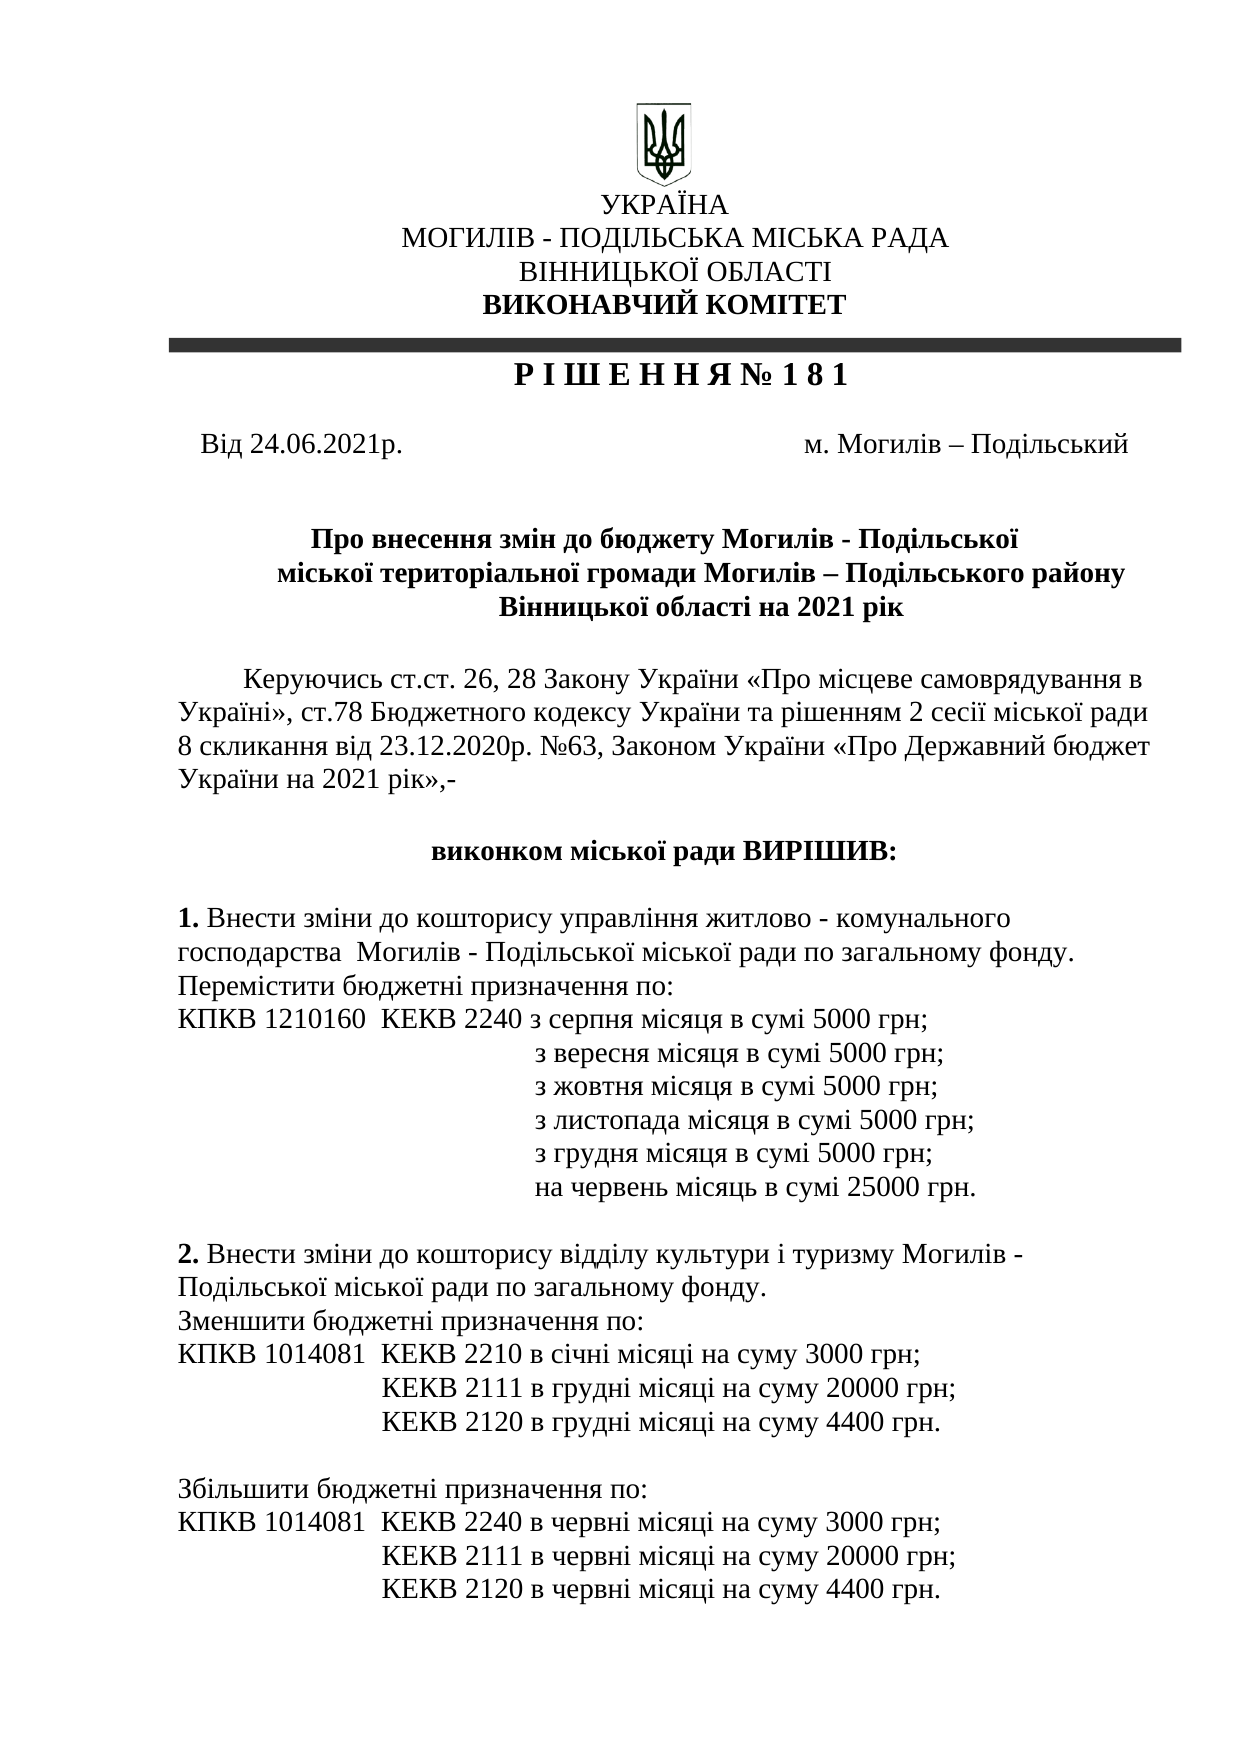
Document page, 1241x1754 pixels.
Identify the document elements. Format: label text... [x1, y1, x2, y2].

text РІШЕННЯ№181 [177, 354, 1152, 393]
text міської територіальної громади Могилів – Подільського району [177, 555, 1152, 589]
text з вересня місяця в сумі 5000 грн; [177, 1035, 1152, 1068]
text ВИКОНАВЧИЙ КОМІТЕТ [177, 287, 1152, 321]
text Збільшити бюджетні призначення по: [177, 1471, 1152, 1504]
text УКРАЇНА МОГИЛІВ - ПОДІЛЬСЬКА МІСЬКА РАДА ВІННИЦЬКОЇ ОБЛАСТІ [177, 187, 1152, 287]
text КЕКВ 2120 в червні місяці на суму 4400 грн. [177, 1571, 1152, 1605]
text КЕКВ 2111 в грудні місяці на суму 20000 грн; [177, 1370, 1152, 1404]
text КПКВ 1014081 КЕКВ 2210 в січні місяці на суму 3000 грн; [177, 1337, 1152, 1370]
text з листопада місяця в сумі 5000 грн; [177, 1102, 1152, 1135]
text з жовтня місяця в сумі 5000 грн; [177, 1068, 1152, 1102]
text виконком міської ради ВИРІШИВ: [177, 833, 1152, 867]
text Зменшити бюджетні призначення по: [177, 1303, 1152, 1337]
text Вінницької області на 2021 рік [177, 589, 1152, 622]
text на червень місяць в сумі 25000 грн. [177, 1169, 1152, 1202]
text Керуючись ст.ст. 26, 28 Закону України «Про місцеве самоврядування в Україні», ст.78 Бюджетного кодексу України та рішенням 2 сесії міської ради 8 скликання від 23.12.2020р. №63, Законом України «Про Державний бюджет України на 2021 рік»,- [177, 661, 1152, 795]
text КЕКВ 2111 в червні місяці на суму 20000 грн; [177, 1538, 1152, 1571]
text КЕКВ 2120 в грудні місяці на суму 4400 грн. [177, 1404, 1152, 1437]
picture [636, 103, 692, 187]
text КПКВ 1210160 КЕКВ 2240 з серпня місяця в сумі 5000 грн; [177, 1001, 1152, 1035]
text Від 24.06.2021р. м. Могилів – Подільський [177, 426, 1152, 460]
text 1. Внести зміни до кошторису управління житлово - комунального господарства Могилів - Подільської міської ради по загальному фонду. [177, 901, 1152, 968]
text Про внесення змін до бюджету Могилів - Подільської [177, 493, 1152, 555]
text 2. Внести зміни до кошторису відділу культури і туризму Могилів - Подільської міської ради по загальному фонду. [177, 1236, 1152, 1303]
text Перемістити бюджетні призначення по: [177, 968, 1152, 1001]
text з грудня місяця в сумі 5000 грн; [177, 1135, 1152, 1169]
text КПКВ 1014081 КЕКВ 2240 в червні місяці на суму 3000 грн; [177, 1504, 1152, 1538]
